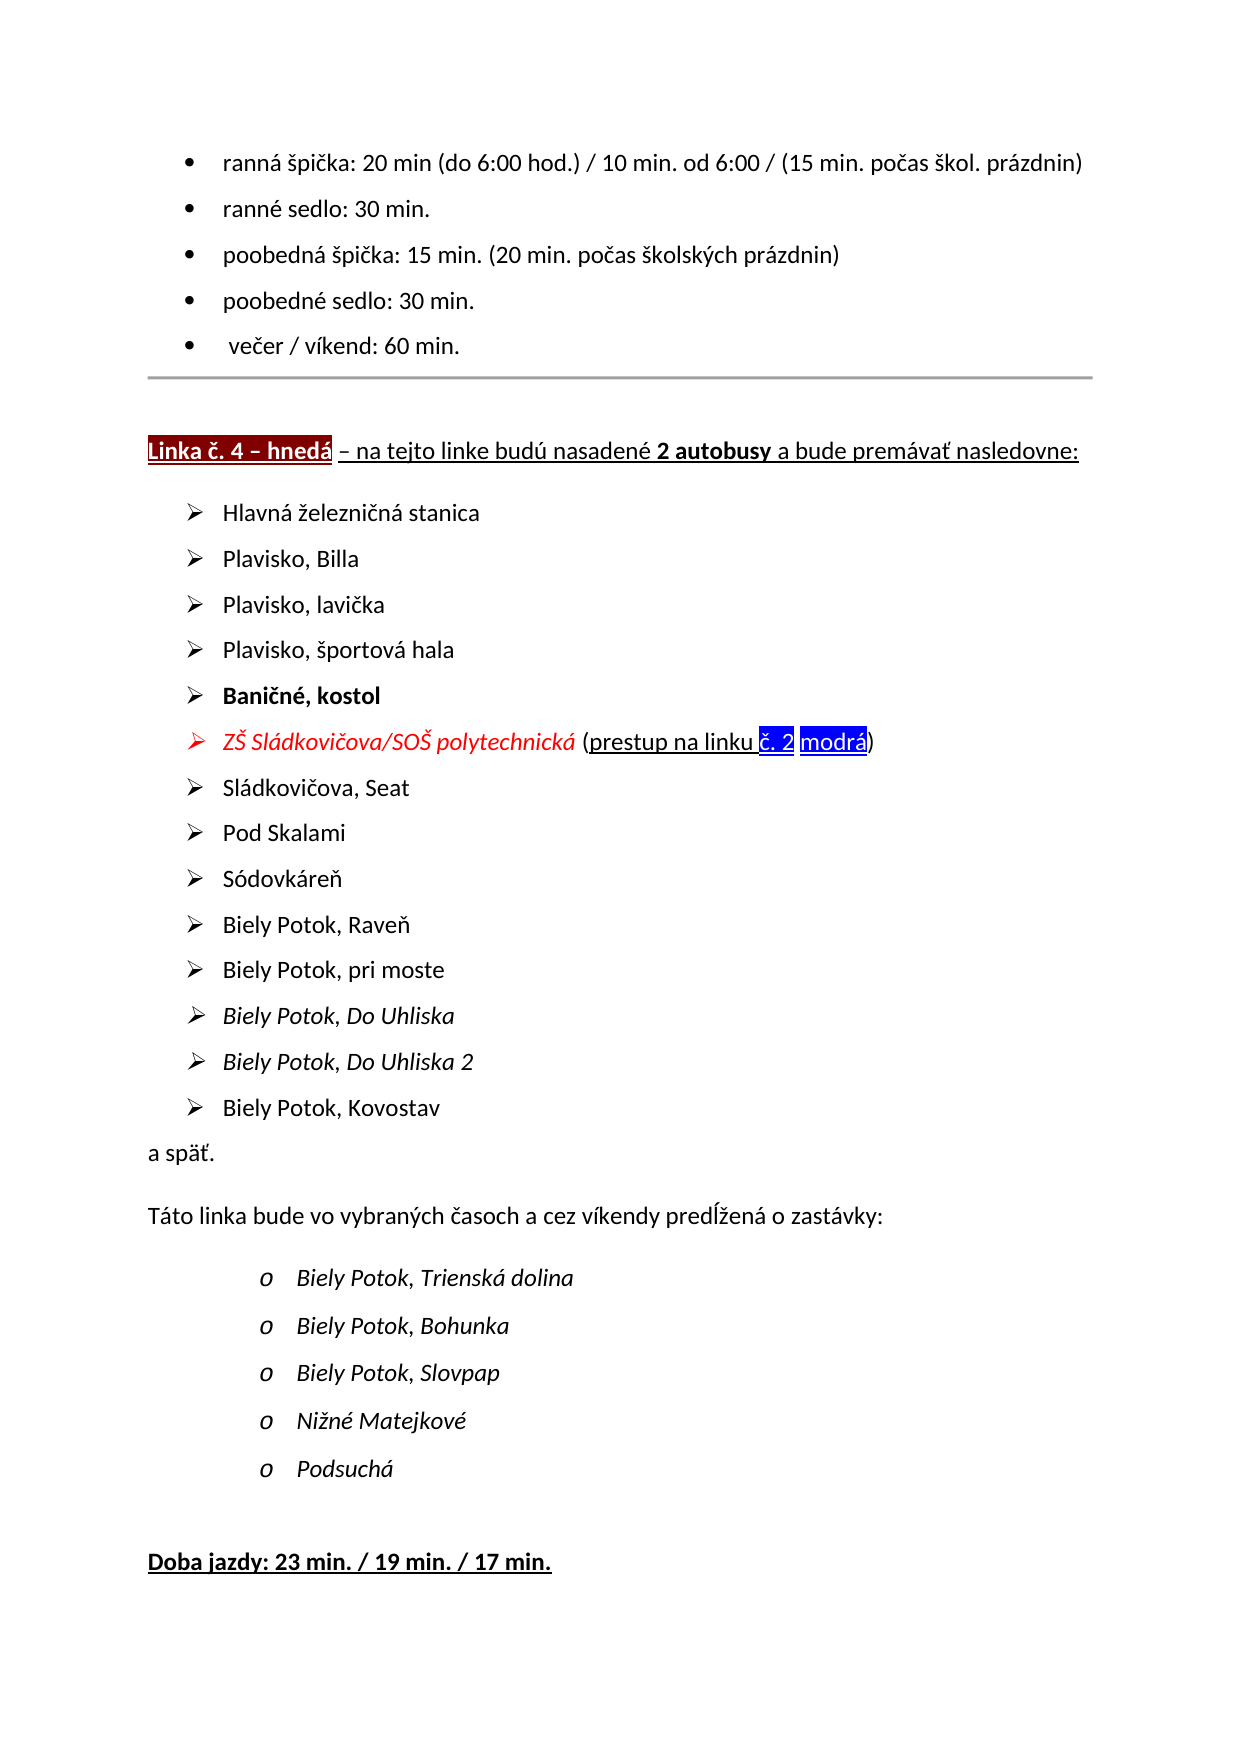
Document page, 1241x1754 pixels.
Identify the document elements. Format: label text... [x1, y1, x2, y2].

text Linka č. 4 – hnedá – na tejto linke budú nasadené 2 autobusy a bude premávať nasledovne: [332, 435, 1093, 465]
list Pod Skalami [185, 817, 1093, 848]
list ranná špička: 20 min (do 6:00 hod.) / 10 min. od 6:00 / (15 min. počas škol. prázdnin) [185, 148, 1093, 178]
list Biely Potok, Slovpap [259, 1357, 1093, 1389]
list poobedné sedlo: 30 min. [185, 285, 1093, 315]
list Sódovkáreň [185, 863, 1093, 894]
list Plavisko, športová hala [185, 634, 1093, 665]
list Biely Potok, Bohunka [259, 1310, 1093, 1342]
list Baničné, kostol [185, 680, 1093, 711]
list Biely Potok, Do Uhliska [185, 1000, 1093, 1031]
list Sládkovičova, Seat [185, 772, 1093, 802]
list Hlavná železničná stanica [185, 497, 1093, 528]
list večer / víkend: 60 min. [185, 331, 1093, 361]
list ZŠ Sládkovičova/SOŠ polytechnická (prestup na linku č. 2 modrá) [867, 726, 1093, 756]
list Nižné Matejkové [259, 1405, 1093, 1437]
text Doba jazdy: 23 min. / 19 min. / 17 min. [148, 1546, 1093, 1577]
list Podsuchá [259, 1453, 1093, 1484]
list ranné sedlo: 30 min. [185, 193, 1093, 224]
text a späť. [148, 1137, 1093, 1168]
list Plavisko, lavička [185, 589, 1093, 619]
list Biely Potok, Raveň [185, 909, 1093, 939]
list Biely Potok, Trienská dolina [259, 1262, 1093, 1294]
list Biely Potok, Do Uhliska 2 [185, 1046, 1093, 1077]
list Biely Potok, Kovostav [185, 1092, 1093, 1122]
list ZŠ Sládkovičova/SOŠ polytechnická (prestup na linku č. 2 modrá) [185, 726, 759, 756]
list Plavisko, Billa [185, 543, 1093, 573]
list Biely Potok, pri moste [185, 954, 1093, 985]
list poobedná špička: 15 min. (20 min. počas školských prázdnin) [185, 239, 1093, 269]
text Táto linka bude vo vybraných časoch a cez víkendy predĺžená o zastávky: [148, 1200, 1093, 1230]
